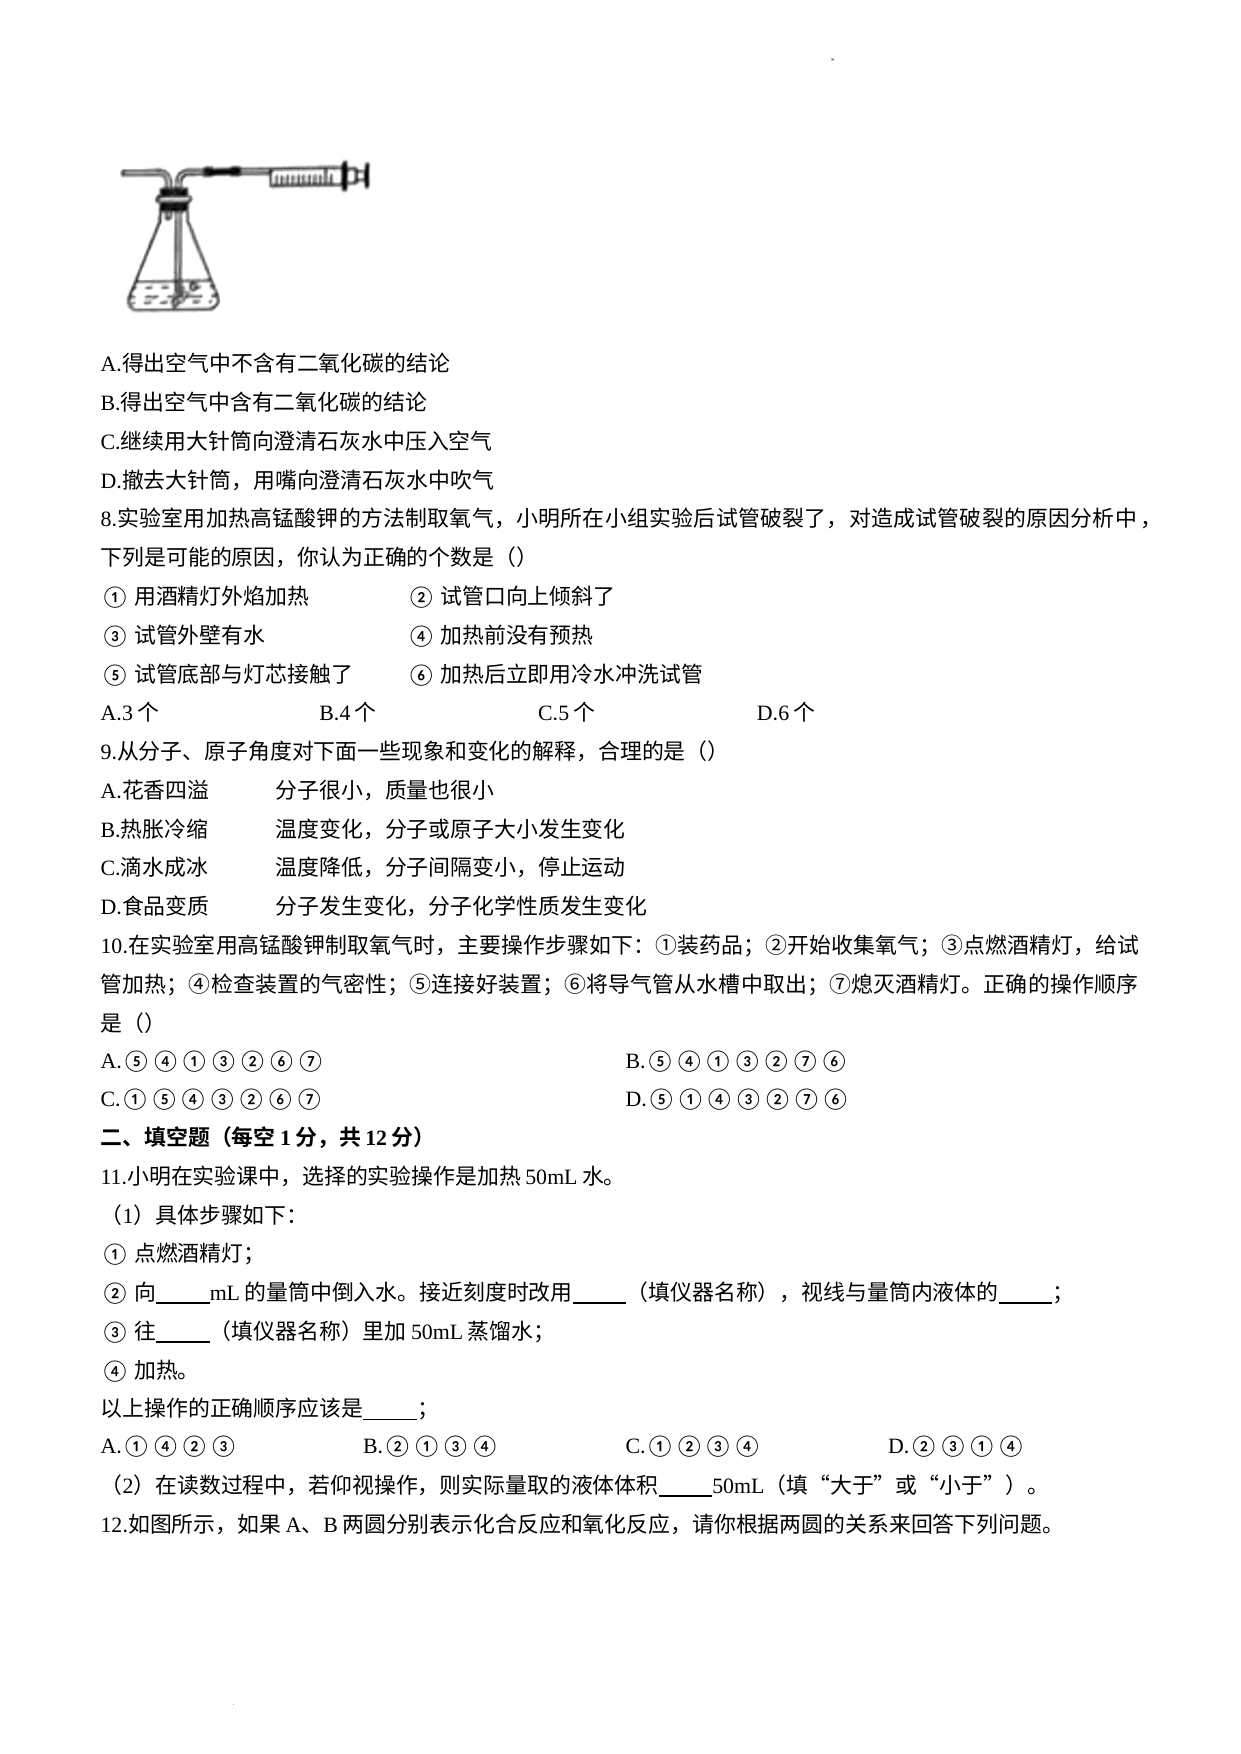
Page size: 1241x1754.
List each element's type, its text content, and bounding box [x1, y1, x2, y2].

text ①用酒精灯外焰加热 ②试管口向上倾斜了 [100, 579, 1140, 611]
text 以上操作的正确顺序应该是 ； [100, 1391, 1140, 1423]
picture [100, 145, 383, 320]
text C.滴水成冰 温度降低，分子间隔变小，停止运动 [100, 850, 1140, 882]
text ③试管外壁有水 ④加热前没有预热 [100, 617, 1140, 650]
text 8.实验室用加热高锰酸钾的方法制取氧气，小明所在小组实验后试管破裂了，对造成试管破裂的原因分析中，下列是可能的原因，你认为正确的个数是（） [100, 501, 1140, 572]
text （2）在读数过程中，若仰视操作，则实际量取的液体体积 50mL（填“大于”或“小于”）。 [100, 1468, 1140, 1500]
text A.得出空气中不含有二氧化碳的结论 [100, 346, 1140, 378]
text ⑤试管底部与灯芯接触了 ⑥加热后立即用冷水冲洗试管 [100, 656, 1140, 689]
text （1）具体步骤如下： [100, 1197, 1140, 1230]
text C.①⑤④③②⑥⑦ D.⑤①④③②⑦⑥ [100, 1082, 1140, 1114]
text ③往 （填仪器名称）里加50mL蒸馏水； [100, 1313, 1140, 1346]
text A.3个 B.4个 C.5个 D.6个 [100, 695, 1140, 727]
text C.继续用大针筒向澄清石灰水中压入空气 [100, 423, 1140, 456]
text 12.如图所示，如果A、B两圆分别表示化合反应和氧化反应，请你根据两圆的关系来回答下列问题。 [100, 1506, 1140, 1539]
text 10.在实验室用高锰酸钾制取氧气时，主要操作步骤如下：①装药品；②开始收集氧气；③点燃酒精灯，给试管加热；④检查装置的气密性；⑤连接好装置；⑥将导气管从水槽中取出；⑦熄灭酒精灯。正确的操作顺序是（） [100, 927, 1140, 1038]
text A.①④②③ B.②①③④ C.①②③④ D.②③①④ [100, 1430, 1140, 1462]
text 二、填空题（每空1分，共12分） [100, 1120, 1140, 1152]
text ②向 mL的量筒中倒入水。接近刻度时改用 （填仪器名称），视线与量筒内液体的 ； [100, 1275, 1140, 1307]
text D.食品变质 分子发生变化，分子化学性质发生变化 [100, 889, 1140, 921]
text 9.从分子、原子角度对下面一些现象和变化的解释，合理的是（） [100, 734, 1140, 766]
text B.热胀冷缩 温度变化，分子或原子大小发生变化 [100, 811, 1140, 844]
text ④加热。 [100, 1352, 1140, 1385]
text A.⑤④①③②⑥⑦ B.⑤④①③②⑦⑥ [100, 1044, 1140, 1077]
text A.花香四溢 分子很小，质量也很小 [100, 772, 1140, 805]
text 11.小明在实验课中，选择的实验操作是加热50mL水。 [100, 1158, 1140, 1191]
text D.撤去大针筒，用嘴向澄清石灰水中吹气 [100, 462, 1140, 495]
text B.得出空气中含有二氧化碳的结论 [100, 385, 1140, 417]
text ①点燃酒精灯； [100, 1236, 1140, 1268]
